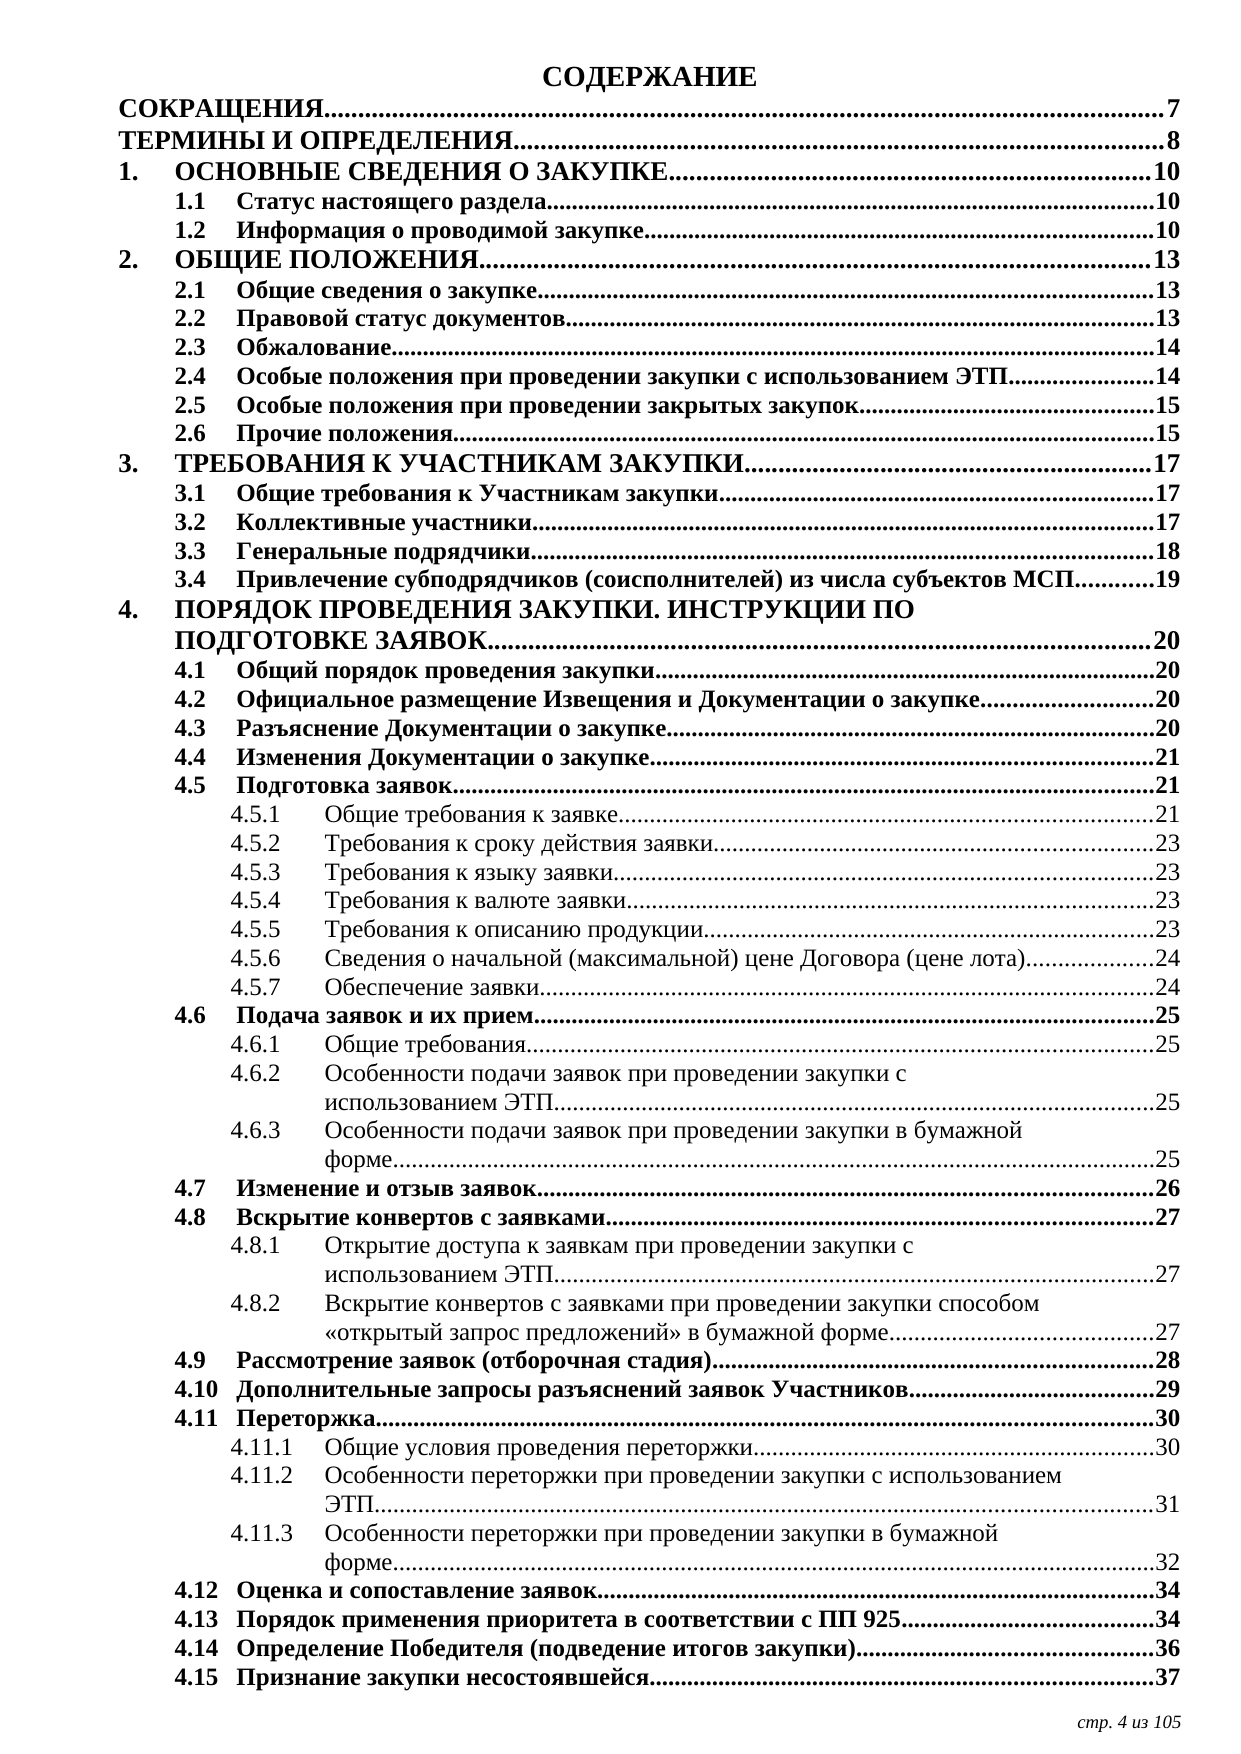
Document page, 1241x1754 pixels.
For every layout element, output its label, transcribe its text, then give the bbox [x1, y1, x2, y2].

text 4.6.1 Общие требования 25 [230, 1029, 1063, 1058]
text 2.6 Прочие положения 15 [174, 418, 1093, 447]
text 4.5.3 Требования к языку заявки 23 [230, 857, 1063, 886]
text 3.4 Привлечение субподрядчиков (соисполнителей) из числа субъектов МСП 19 [174, 564, 1093, 593]
text 3.3 Генеральные подрядчики 18 [174, 536, 1093, 564]
text 3.2 Коллективные участники 17 [174, 507, 1093, 536]
text 4.5.5 Требования к описанию продукции 23 [230, 914, 1063, 943]
text 4.8.1 Открытие доступа к заявкам при проведении закупки с использованием ЭТП 27 [230, 1231, 1063, 1288]
text 4.6.3 Особенности подачи заявок при проведении закупки в бумажной форме 25 [230, 1116, 1063, 1173]
text СОКРАЩЕНИЯ 7 [118, 93, 1063, 124]
text 4.3 Разъяснение Документации о закупке 20 [174, 713, 1093, 742]
text 4.6.2 Особенности подачи заявок при проведении закупки с использованием ЭТП 25 [230, 1058, 1063, 1116]
text 4.10 Дополнительные запросы разъяснений заявок Участников 29 [174, 1374, 1093, 1403]
text 4.5.7 Обеспечение заявки 24 [230, 972, 1063, 1001]
text 1. ОСНОВНЫЕ СВЕДЕНИЯ О ЗАКУПКЕ 10 [118, 155, 1063, 186]
text 4. ПОРЯДОК ПРОВЕДЕНИЯ ЗАКУПКИ. ИНСТРУКЦИИ ПО ПОДГОТОВКЕ ЗАЯВОК 20 [118, 593, 1063, 656]
text 4.1 Общий порядок проведения закупки 20 [174, 656, 1093, 684]
text 4.5.1 Общие требования к заявке 21 [230, 799, 1063, 828]
text 4.2 Официальное размещение Извещения и Документации о закупке 20 [174, 684, 1093, 713]
text 2.3 Обжалование 14 [174, 332, 1093, 361]
text 4.15 Признание закупки несостоявшейся 37 [174, 1662, 1093, 1691]
text 4.6 Подача заявок и их прием 25 [174, 1001, 1093, 1029]
text 4.12 Оценка и сопоставление заявок 34 [174, 1576, 1093, 1604]
text 2.5 Особые положения при проведении закрытых закупок 15 [174, 390, 1093, 418]
text 4.14 Определение Победителя (подведение итогов закупки) 36 [174, 1633, 1093, 1662]
text 2.1 Общие сведения о закупке 13 [174, 275, 1093, 303]
text 2.4 Особые положения при проведении закупки с использованием ЭТП 14 [174, 361, 1093, 390]
text 4.13 Порядок применения приоритета в соответствии с ПП 925 34 [174, 1604, 1093, 1633]
text ТЕРМИНЫ И ОПРЕДЕЛЕНИЯ 8 [118, 124, 1063, 155]
text 4.8.2 Вскрытие конвертов с заявками при проведении закупки способом «открытый запрос предложений» в бумажной форме 27 [230, 1288, 1063, 1346]
text 4.5.6 Сведения о начальной (максимальной) цене Договора (цене лота) 24 [230, 943, 1063, 972]
text 4.11.1 Общие условия проведения переторжки 30 [230, 1432, 1063, 1461]
text 4.11 Переторжка 30 [174, 1403, 1093, 1432]
text 4.9 Рассмотрение заявок (отборочная стадия) 28 [174, 1346, 1093, 1374]
text 4.5.4 Требования к валюте заявки 23 [230, 886, 1063, 914]
text 4.4 Изменения Документации о закупке 21 [174, 742, 1093, 771]
text 4.5 Подготовка заявок 21 [174, 771, 1093, 799]
text 4.7 Изменение и отзыв заявок 26 [174, 1173, 1093, 1202]
text 4.8 Вскрытие конвертов с заявками 27 [174, 1202, 1093, 1231]
text 4.11.2 Особенности переторжки при проведении закупки с использованием ЭТП 31 [230, 1461, 1063, 1518]
text 2.2 Правовой статус документов 13 [174, 303, 1093, 332]
text 1.1 Статус настоящего раздела 10 [174, 186, 1093, 215]
text 4.11.3 Особенности переторжки при проведении закупки в бумажной форме 32 [230, 1518, 1063, 1576]
text СОДЕРЖАНИЕ [118, 59, 1181, 93]
text 3.1 Общие требования к Участникам закупки 17 [174, 478, 1093, 507]
text 1.2 Информация о проводимой закупке 10 [174, 215, 1093, 243]
text 3. ТРЕБОВАНИЯ К УЧАСТНИКАМ ЗАКУПКИ 17 [118, 447, 1063, 478]
text 4.5.2 Требования к сроку действия заявки 23 [230, 828, 1063, 857]
text 2. ОБЩИЕ ПОЛОЖЕНИЯ 13 [118, 243, 1063, 275]
